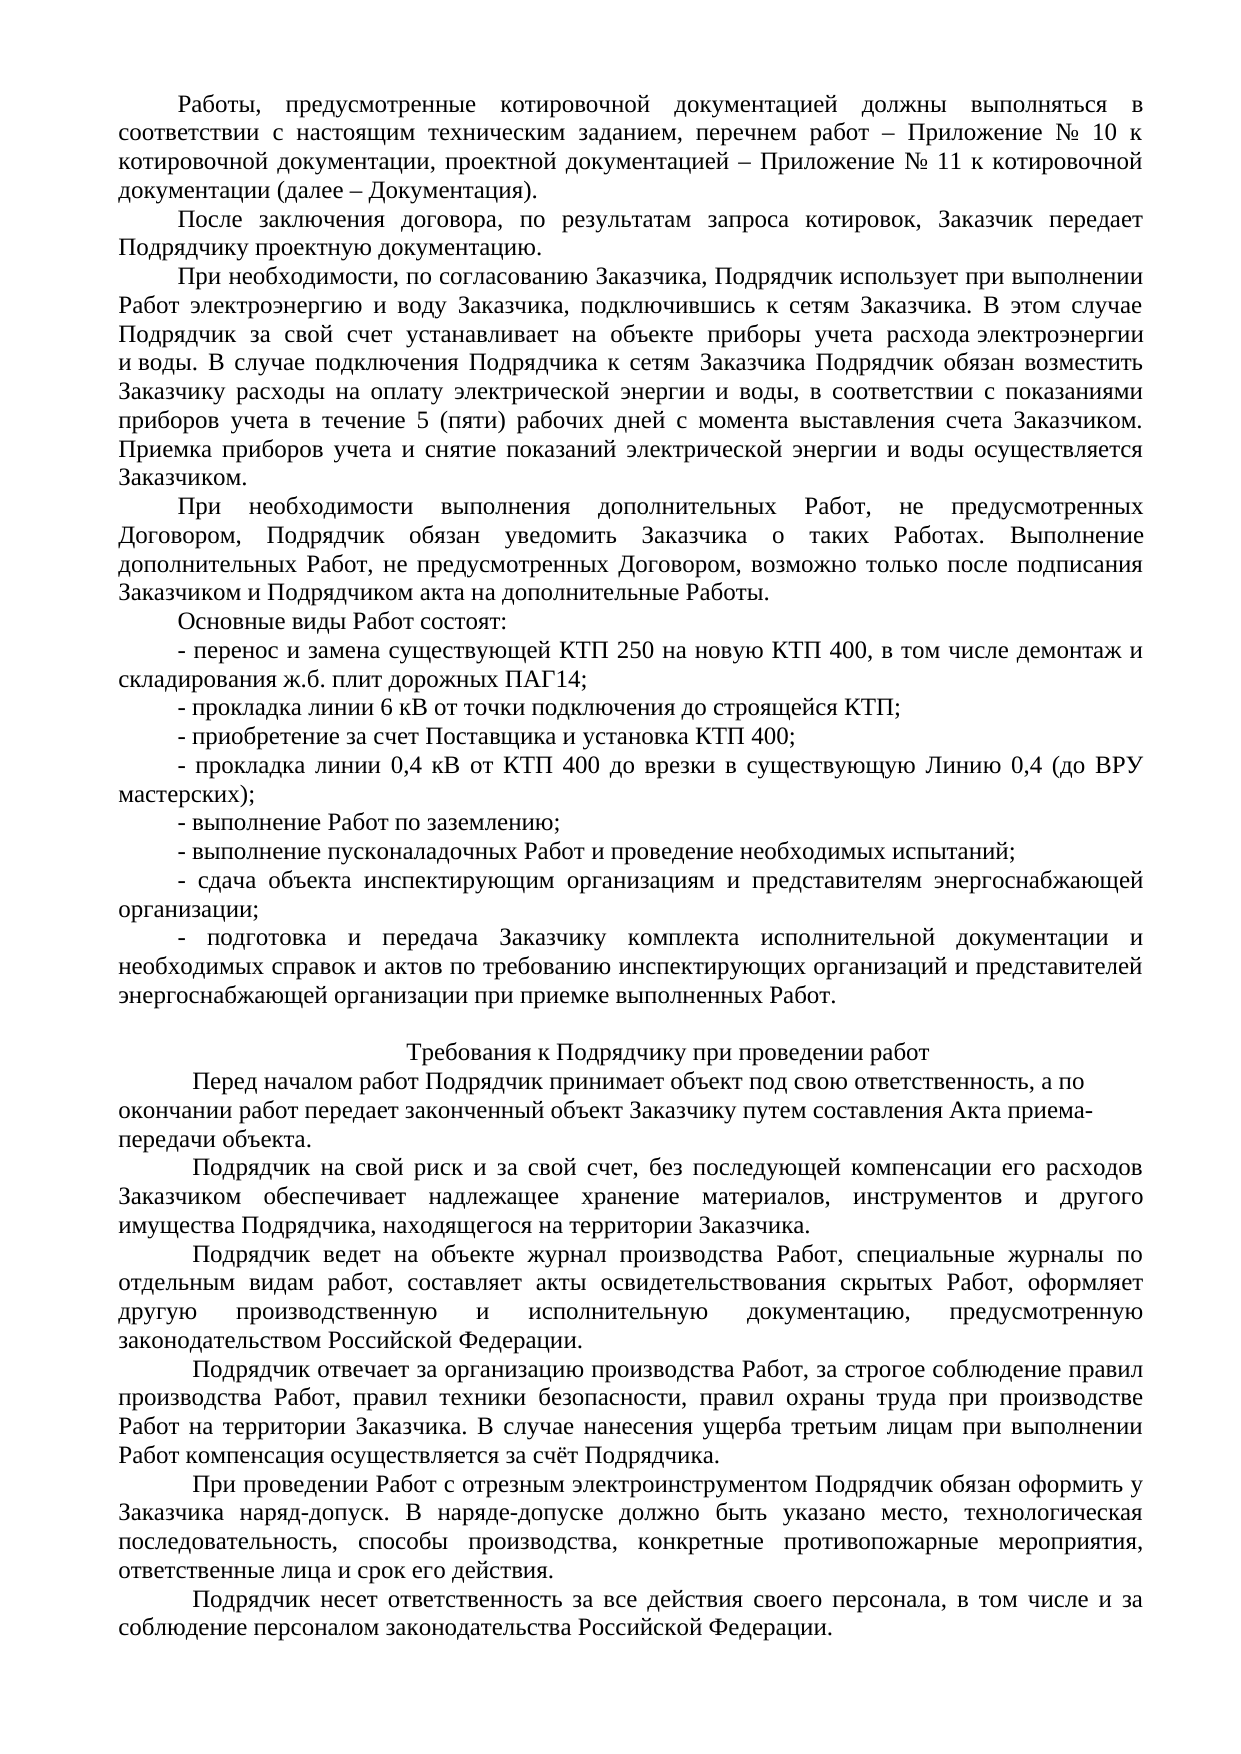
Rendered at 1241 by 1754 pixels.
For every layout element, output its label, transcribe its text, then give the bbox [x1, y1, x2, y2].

text При необходимости выполнения дополнительных Работ, не предусмотренных Договором, Подрядчик обязан уведомить Заказчика о таких Работах. Выполнение дополнительных Работ, не предусмотренных Договором, возможно только после подписания Заказчиком и Подрядчиком акта на дополнительные Работы. [118, 491, 1144, 606]
text - перенос и замена существующей КТП 250 на новую КТП 400, в том числе демонтаж и складирования ж.б. плит дорожных ПАГ14; [118, 635, 1144, 692]
text - подготовка и передача Заказчику комплекта исполнительной документации и необходимых справок и актов по требованию инспектирующих организаций и представителей энергоснабжающей организации при приемке выполненных Работ. [118, 922, 1144, 1009]
text Требования к Подрядчику при проведении работ [118, 1037, 1144, 1066]
text Подрядчик на свой риск и за свой счет, без последующей компенсации его расходов Заказчиком обеспечивает надлежащее хранение материалов, инструментов и другого имущества Подрядчика, находящегося на территории Заказчика. [118, 1152, 1144, 1239]
text При проведении Работ с отрезным электроинструментом Подрядчик обязан оформить у Заказчика наряд-допуск. В наряде-допуске должно быть указано место, технологическая последовательность, способы производства, конкретные противопожарные мероприятия, ответственные лица и срок его действия. [118, 1469, 1144, 1584]
text - прокладка линии 0,4 кВ от КТП 400 до врезки в существующую Линию 0,4 (до ВРУ мастерских); [118, 750, 1144, 807]
text После заключения договора, по результатам запроса котировок, Заказчик передает Подрядчику проектную документацию. [118, 204, 1144, 261]
text - прокладка линии 6 кВ от точки подключения до строящейся КТП; [118, 692, 1144, 721]
text - сдача объекта инспектирующим организациям и представителям энергоснабжающей организации; [118, 865, 1144, 922]
text Подрядчик ведет на объекте журнал производства Работ, специальные журналы по отдельным видам работ, составляет акты освидетельствования скрытых Работ, оформляет другую производственную и исполнительную документацию, предусмотренную законодательством Российской Федерации. [118, 1239, 1144, 1354]
text Подрядчик отвечает за организацию производства Работ, за строгое соблюдение правил производства Работ, правил техники безопасности, правил охраны труда при производстве Работ на территории Заказчика. В случае нанесения ущерба третьим лицам при выполнении Работ компенсация осуществляется за счёт Подрядчика. [118, 1354, 1144, 1469]
text При необходимости, по согласованию Заказчика, Подрядчик использует при выполнении Работ электроэнергию и воду Заказчика, подключившись к сетям Заказчика. В этом случае Подрядчик за свой счет устанавливает на объекте приборы учета расхода электроэнергии и воды. В случае подключения Подрядчика к сетям Заказчика Подрядчик обязан возместить Заказчику расходы на оплату электрической энергии и воды, в соответствии с показаниями приборов учета в течение 5 (пяти) рабочих дней с момента выставления счета Заказчиком. Приемка приборов учета и снятие показаний электрической энергии и воды осуществляется Заказчиком. [118, 261, 1144, 491]
text - выполнение пусконаладочных Работ и проведение необходимых испытаний; [118, 836, 1144, 865]
text Подрядчик несет ответственность за все действия своего персонала, в том числе и за соблюдение персоналом законодательства Российской Федерации. [118, 1584, 1144, 1641]
text - выполнение Работ по заземлению; [118, 807, 1144, 836]
text Перед началом работ Подрядчик принимает объект под свою ответственность, а по окончании работ передает законченный объект Заказчику путем составления Акта приема- передачи объекта. [118, 1066, 1144, 1152]
text - приобретение за счет Поставщика и установка КТП 400; [118, 721, 1144, 750]
text Основные виды Работ состоят: [118, 606, 1144, 635]
text Работы, предусмотренные котировочной документацией должны выполняться в соответствии с настоящим техническим заданием, перечнем работ – Приложение № 10 к котировочной документации, проектной документацией – Приложение № 11 к котировочной документации (далее – Документация). [118, 89, 1144, 204]
